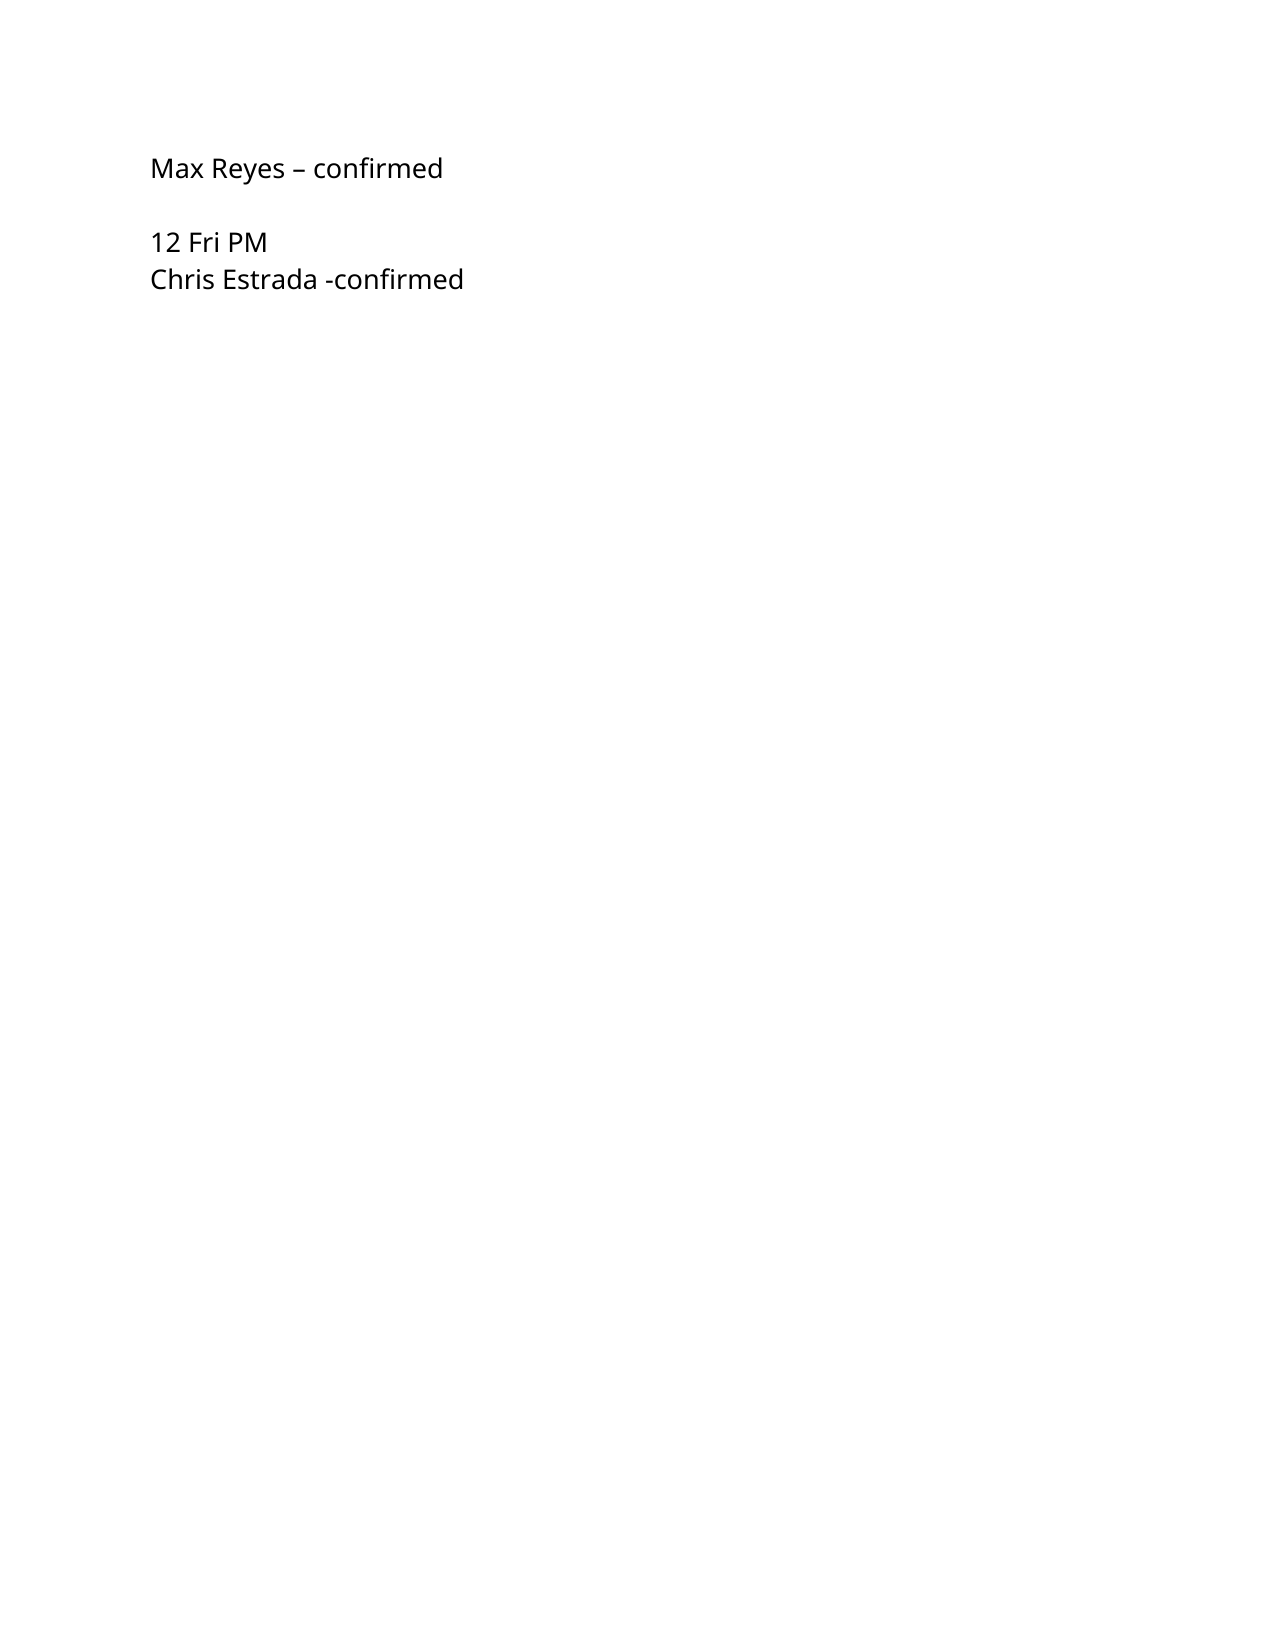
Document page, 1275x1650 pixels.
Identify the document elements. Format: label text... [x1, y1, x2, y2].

text Max Reyes – confirmed [150, 150, 1125, 187]
text 12 Fri PM [150, 224, 1125, 261]
text Chris Estrada -confirmed [150, 261, 1125, 297]
